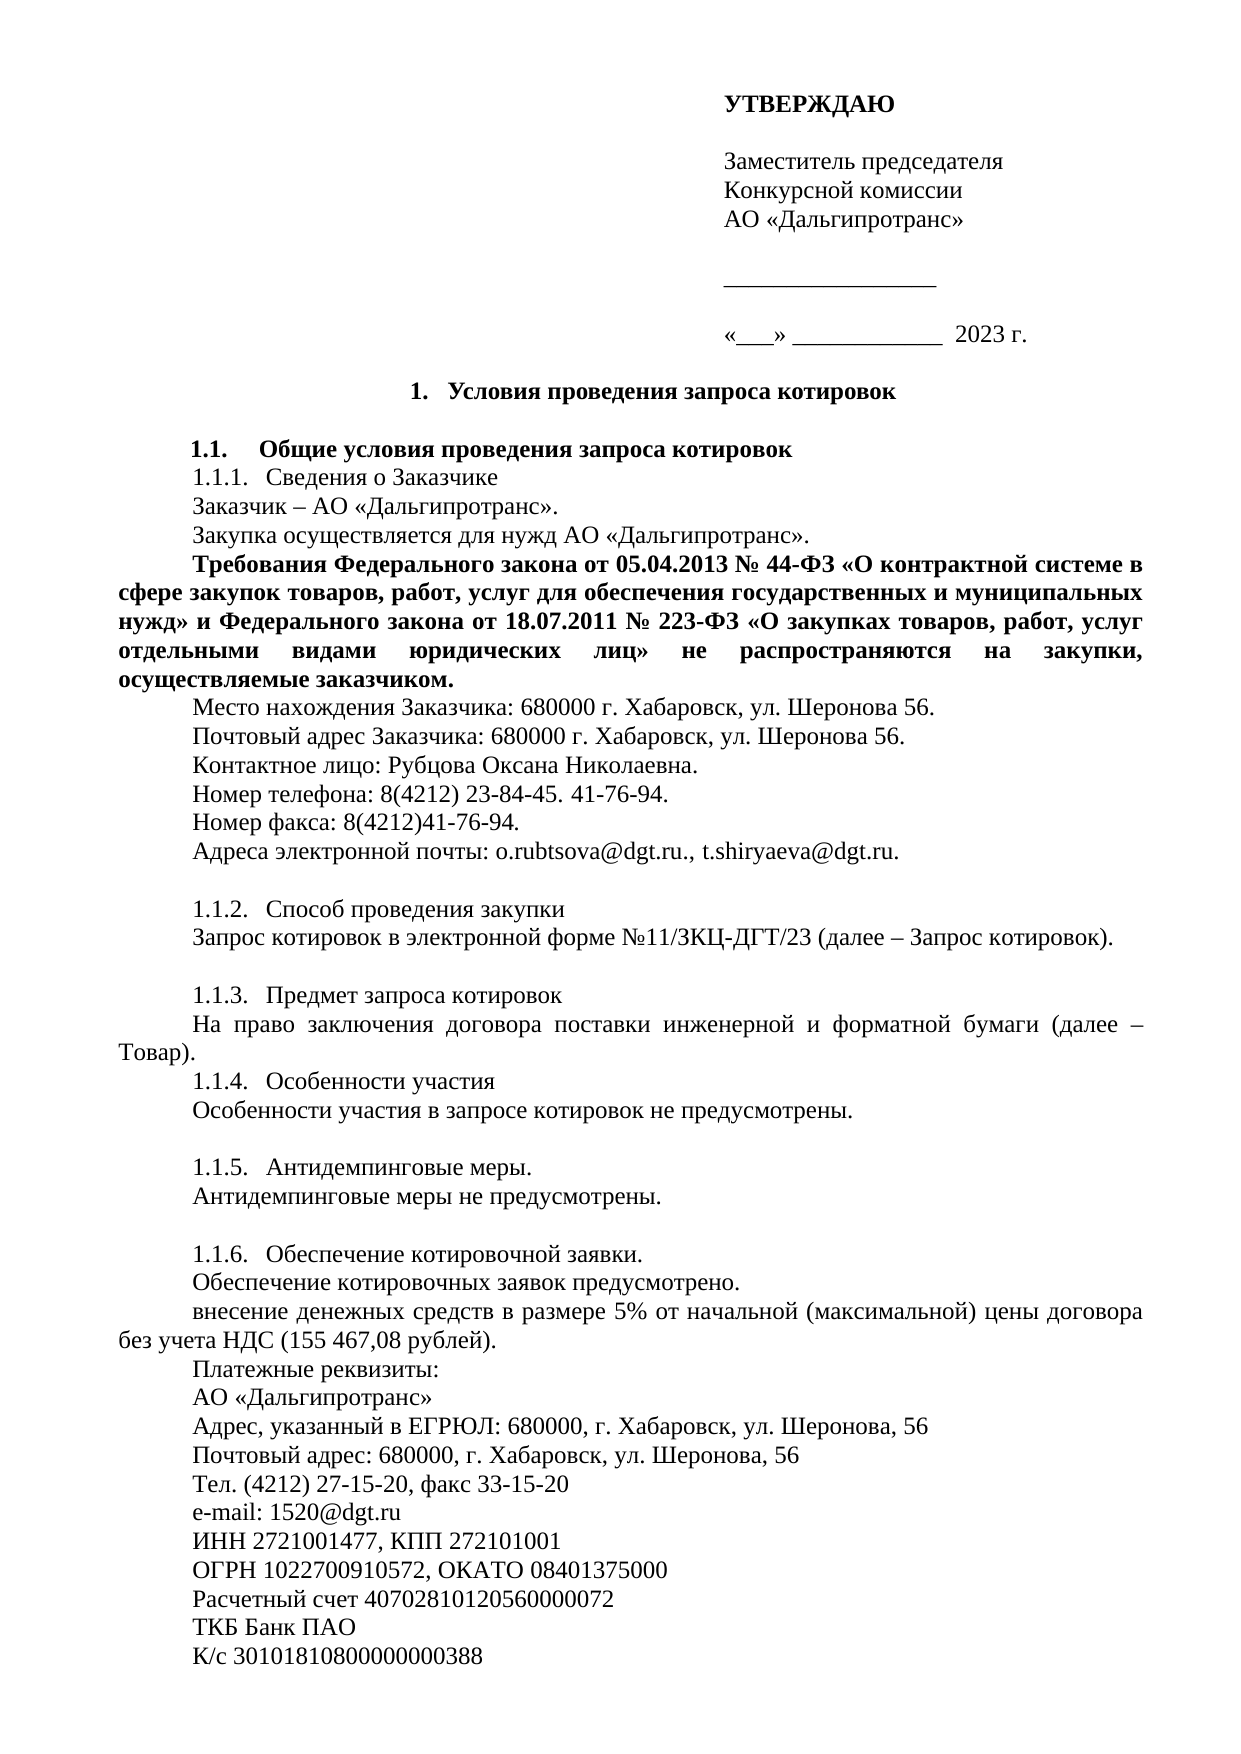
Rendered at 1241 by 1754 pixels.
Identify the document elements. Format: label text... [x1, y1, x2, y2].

text Тел. (4212) 27-15-20, факс 33-15-20 [118, 1469, 1144, 1497]
subtitle Предмет запроса котировок [192, 980, 1144, 1009]
text Запрос котировок в электронной форме №11/ЗКЦ-ДГТ/23 (далее – Запрос котировок). [118, 922, 1144, 951]
text ИНН 2721001477, КПП 272101001 [118, 1526, 1144, 1555]
text Адрес, указанный в ЕГРЮЛ: 680000, г. Хабаровск, ул. Шеронова, 56 [118, 1411, 1144, 1440]
text На право заключения договора поставки инженерной и форматной бумаги (далее – Товар). [118, 1009, 1144, 1066]
text Номер факса: 8(4212)41-76-94. [118, 807, 1144, 836]
text «___» ____________ 2023 г. [723, 319, 1144, 347]
text e-mail: 1520@dgt.ru [118, 1497, 1144, 1526]
text К/с 30101810800000000388 [118, 1641, 1144, 1670]
subtitle 1. Условия проведения запроса котировок [156, 376, 1144, 405]
text Особенности участия в запросе котировок не предусмотрены. [118, 1095, 1144, 1124]
text внесение денежных средств в размере 5% от начальной (максимальной) цены договора без учета НДС (155 467,08 рублей). [118, 1296, 1144, 1354]
text АО «Дальгипротранс» [723, 204, 1144, 232]
text ТКБ Банк ПАО [118, 1612, 1144, 1641]
text ОГРН 1022700910572, ОКАТО 08401375000 [118, 1555, 1144, 1584]
subtitle Антидемпинговые меры. [192, 1152, 1144, 1181]
text Платежные реквизиты: [118, 1354, 1144, 1382]
text Требования Федерального закона от 05.04.2013 № 44-ФЗ «О контрактной системе в сфере закупок товаров, работ, услуг для обеспечения государственных и муниципальных нужд» и Федерального закона от 18.07.2011 № 223-ФЗ «О закупках товаров, работ, услуг отдельными видами юридических лиц» не распространяются на закупки, осуществляемые заказчиком. [118, 549, 1144, 692]
text Конкурсной комиссии [723, 175, 1144, 204]
text УТВЕРЖДАЮ [723, 89, 1144, 117]
text Почтовый адрес: 680000, г. Хабаровск, ул. Шеронова, 56 [118, 1440, 1144, 1469]
text _________________Н.А. Жаркова [723, 261, 1144, 290]
text Адреса электронной почты: o.rubtsova@dgt.ru., t.shiryaeva@dgt.ru. [118, 836, 1144, 865]
text Заказчик – АО «Дальгипротранс». [118, 491, 1144, 520]
text Антидемпинговые меры не предусмотрены. [118, 1181, 1144, 1210]
text Закупка осуществляется для нужд АО «Дальгипротранс». [118, 520, 1144, 549]
text Расчетный счет 40702810120560000072 [118, 1584, 1144, 1612]
subtitle Обеспечение котировочной заявки. [192, 1239, 1144, 1267]
text АО «Дальгипротранс» [118, 1382, 1144, 1411]
text Место нахождения Заказчика: 680000 г. Хабаровск, ул. Шеронова 56. [118, 692, 1144, 721]
text Контактное лицо: Рубцова Оксана Николаевна. [118, 750, 1144, 779]
subtitle Способ проведения закупки [192, 894, 1144, 922]
subtitle Особенности участия [192, 1066, 1144, 1095]
subtitle 1.1. Общие условия проведения запроса котировок [177, 434, 1144, 462]
text Почтовый адрес Заказчика: 680000 г. Хабаровск, ул. Шеронова 56. [118, 721, 1144, 750]
text Обеспечение котировочных заявок предусмотрено. [118, 1267, 1144, 1296]
subtitle Сведения о Заказчике [118, 462, 1144, 491]
text Номер телефона: 8(4212) 23-84-45. 41-76-94. [118, 779, 1144, 807]
text Заместитель председателя [723, 146, 1144, 175]
